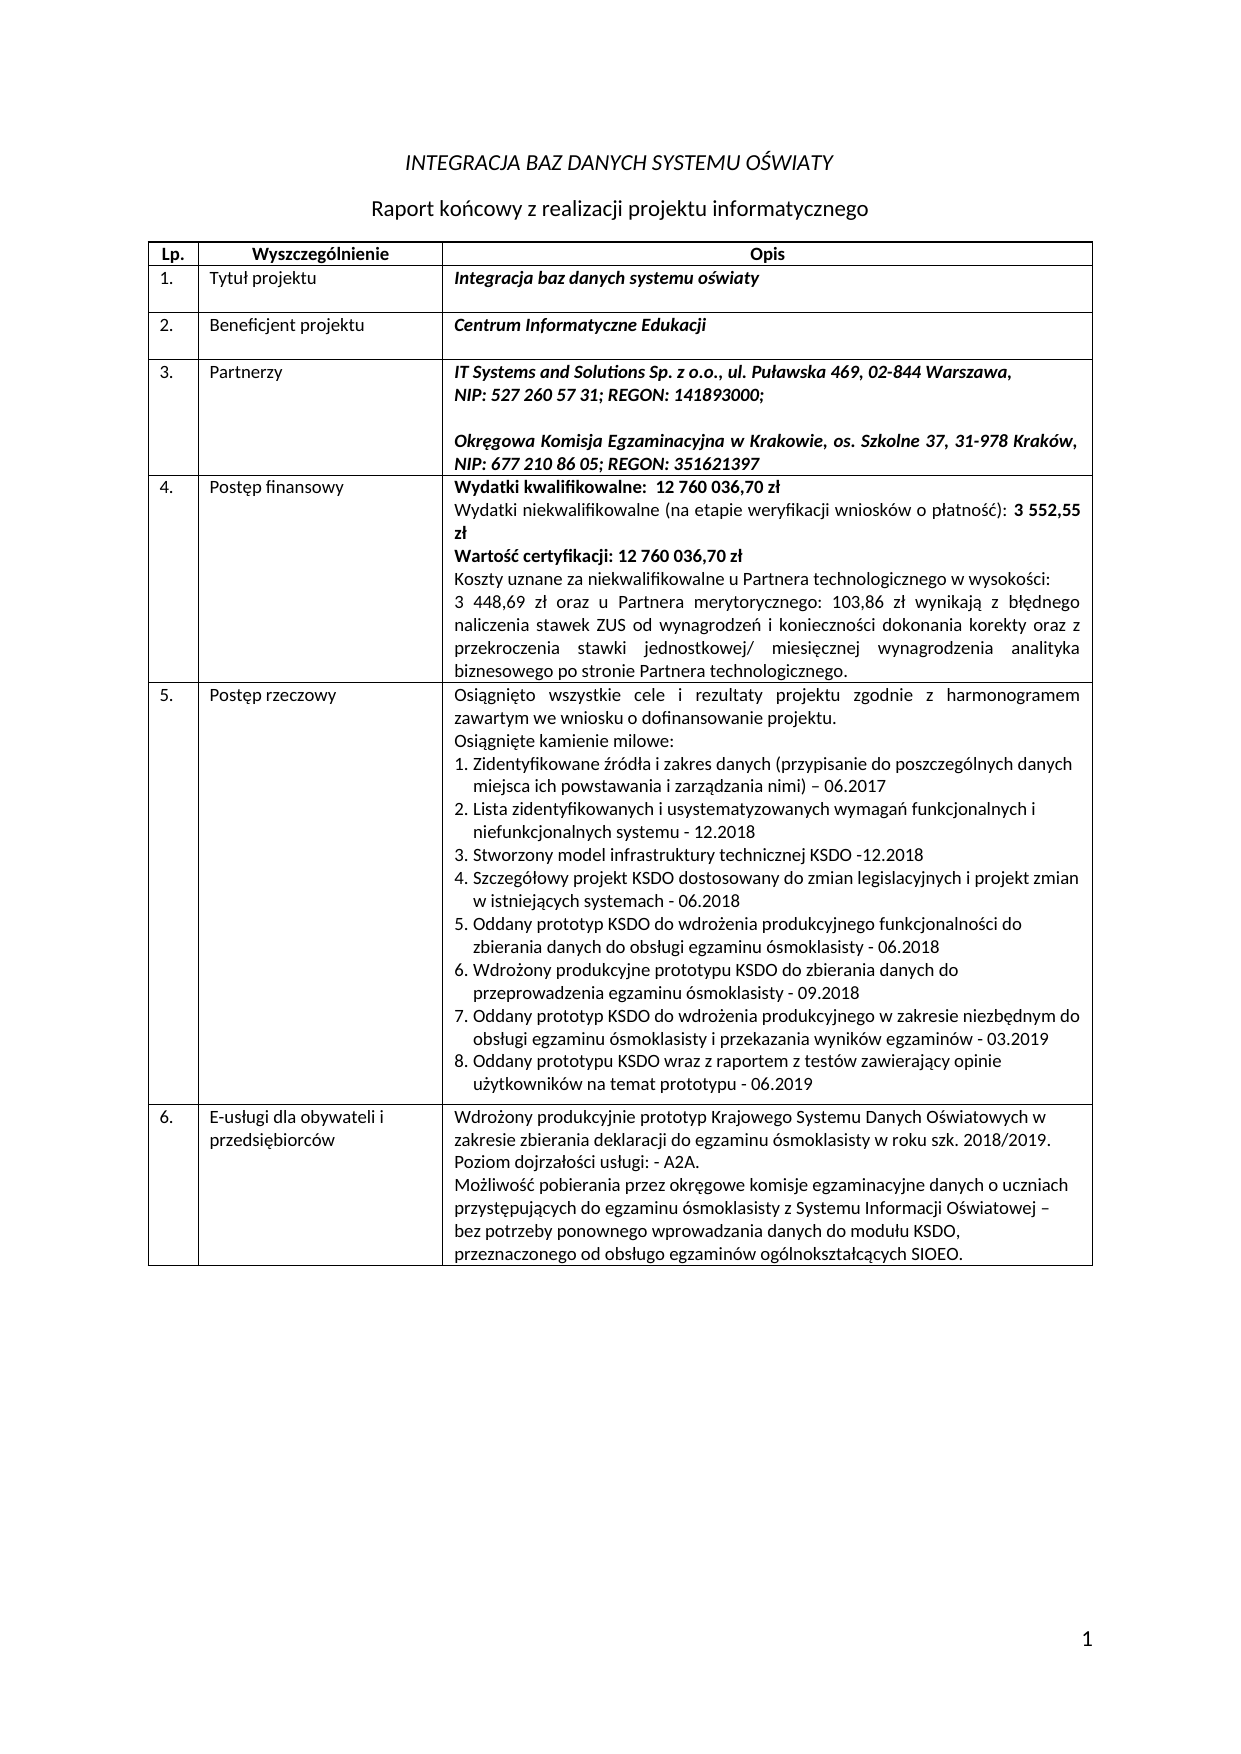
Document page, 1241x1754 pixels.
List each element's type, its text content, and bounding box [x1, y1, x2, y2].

table_cell Osiągnięto wszystkie cele i rezultaty projektu zgodnie z harmonogramem zawartym we wniosku o dofinansowanie projektu. Osiągnięte kamienie milowe: Zidentyfikowane źródła i zakres danych (przypisanie do poszczególnych danych miejsca ich powstawania i zarządzania nimi) – 06.2017 Lista zidentyfikowanych i usystematyzowanych wymagań funkcjonalnych i niefunkcjonalnych systemu - 12.2018 Stworzony model infrastruktury technicznej KSDO -12.2018 Szczegółowy projekt KSDO dostosowany do zmian legislacyjnych i projekt zmian w istniejących systemach - 06.2018 Oddany prototyp KSDO do wdrożenia produkcyjnego funkcjonalności do zbierania danych do obsługi egzaminu ósmoklasisty - 06.2018 Wdrożony produkcyjne prototypu KSDO do zbierania danych do przeprowadzenia egzaminu ósmoklasisty - 09.2018 Oddany prototyp KSDO do wdrożenia produkcyjnego w zakresie niezbędnym do obsługi egzaminu ósmoklasisty i przekazania wyników egzaminów - 03.2019 Oddany prototypu KSDO wraz z raportem z testów zawierający opinie użytkowników na temat prototypu - 06.2019 [443, 683, 1092, 1104]
table_cell Partnerzy [199, 360, 442, 475]
text INTEGRACJA BAZ DANYCH SYSTEMU OŚWIATY [148, 148, 1093, 176]
table_cell Wdrożony produkcyjnie prototyp Krajowego Systemu Danych Oświatowych w zakresie zbierania deklaracji do egzaminu ósmoklasisty w roku szk. 2018/2019. Poziom dojrzałości usługi: - A2A. Możliwość pobierania przez okręgowe komisje egzaminacyjne danych o uczniach przystępujących do egzaminu ósmoklasisty z Systemu Informacji Oświatowej – bez potrzeby ponownego wprowadzania danych do modułu KSDO, przeznaczonego od obsługo egzaminów ogólnokształcących SIOEO. [443, 1105, 1092, 1265]
table_cell Integracja baz danych systemu oświaty [443, 266, 1092, 312]
table_cell IT Systems and Solutions Sp. z o.o., ul. Puławska 469, 02-844 Warszawa, NIP: 527 260 57 31; REGON: 141893000; Okręgowa Komisja Egzaminacyjna w Krakowie, os. Szkolne 37, 31-978 Kraków, NIP: 677 210 86 05; REGON: 351621397 [443, 360, 1092, 475]
table_cell [149, 313, 198, 359]
table_cell Postęp rzeczowy [199, 683, 442, 1104]
table_cell [149, 360, 198, 475]
table_cell Postęp finansowy [199, 476, 442, 682]
table_cell E-usługi dla obywateli i przedsiębiorców [199, 1105, 442, 1265]
text Raport końcowy z realizacji projektu informatycznego [148, 194, 1093, 222]
table_cell [149, 266, 198, 312]
table_cell [149, 476, 198, 682]
table_cell Centrum Informatyczne Edukacji [443, 313, 1092, 359]
table_cell [149, 683, 198, 1104]
table_cell Beneficjent projektu [199, 313, 442, 359]
table_header Lp. [149, 243, 198, 265]
table_cell Tytuł projektu [199, 266, 442, 312]
table_cell [149, 1105, 198, 1265]
table_header Opis [443, 243, 1092, 265]
table_header Wyszczególnienie [199, 243, 442, 265]
table_cell Wydatki kwalifikowalne: 12 760 036,70 zł Wydatki niekwalifikowalne (na etapie weryfikacji wniosków o płatność): 3 552,55 zł Wartość certyfikacji: 12 760 036,70 zł Koszty uznane za niekwalifikowalne u Partnera technologicznego w wysokości: 3 448,69 zł oraz u Partnera merytorycznego: 103,86 zł wynikają z błędnego naliczenia stawek ZUS od wynagrodzeń i konieczności dokonania korekty oraz z przekroczenia stawki jednostkowej/ miesięcznej wynagrodzenia analityka biznesowego po stronie Partnera technologicznego. [443, 476, 1092, 682]
